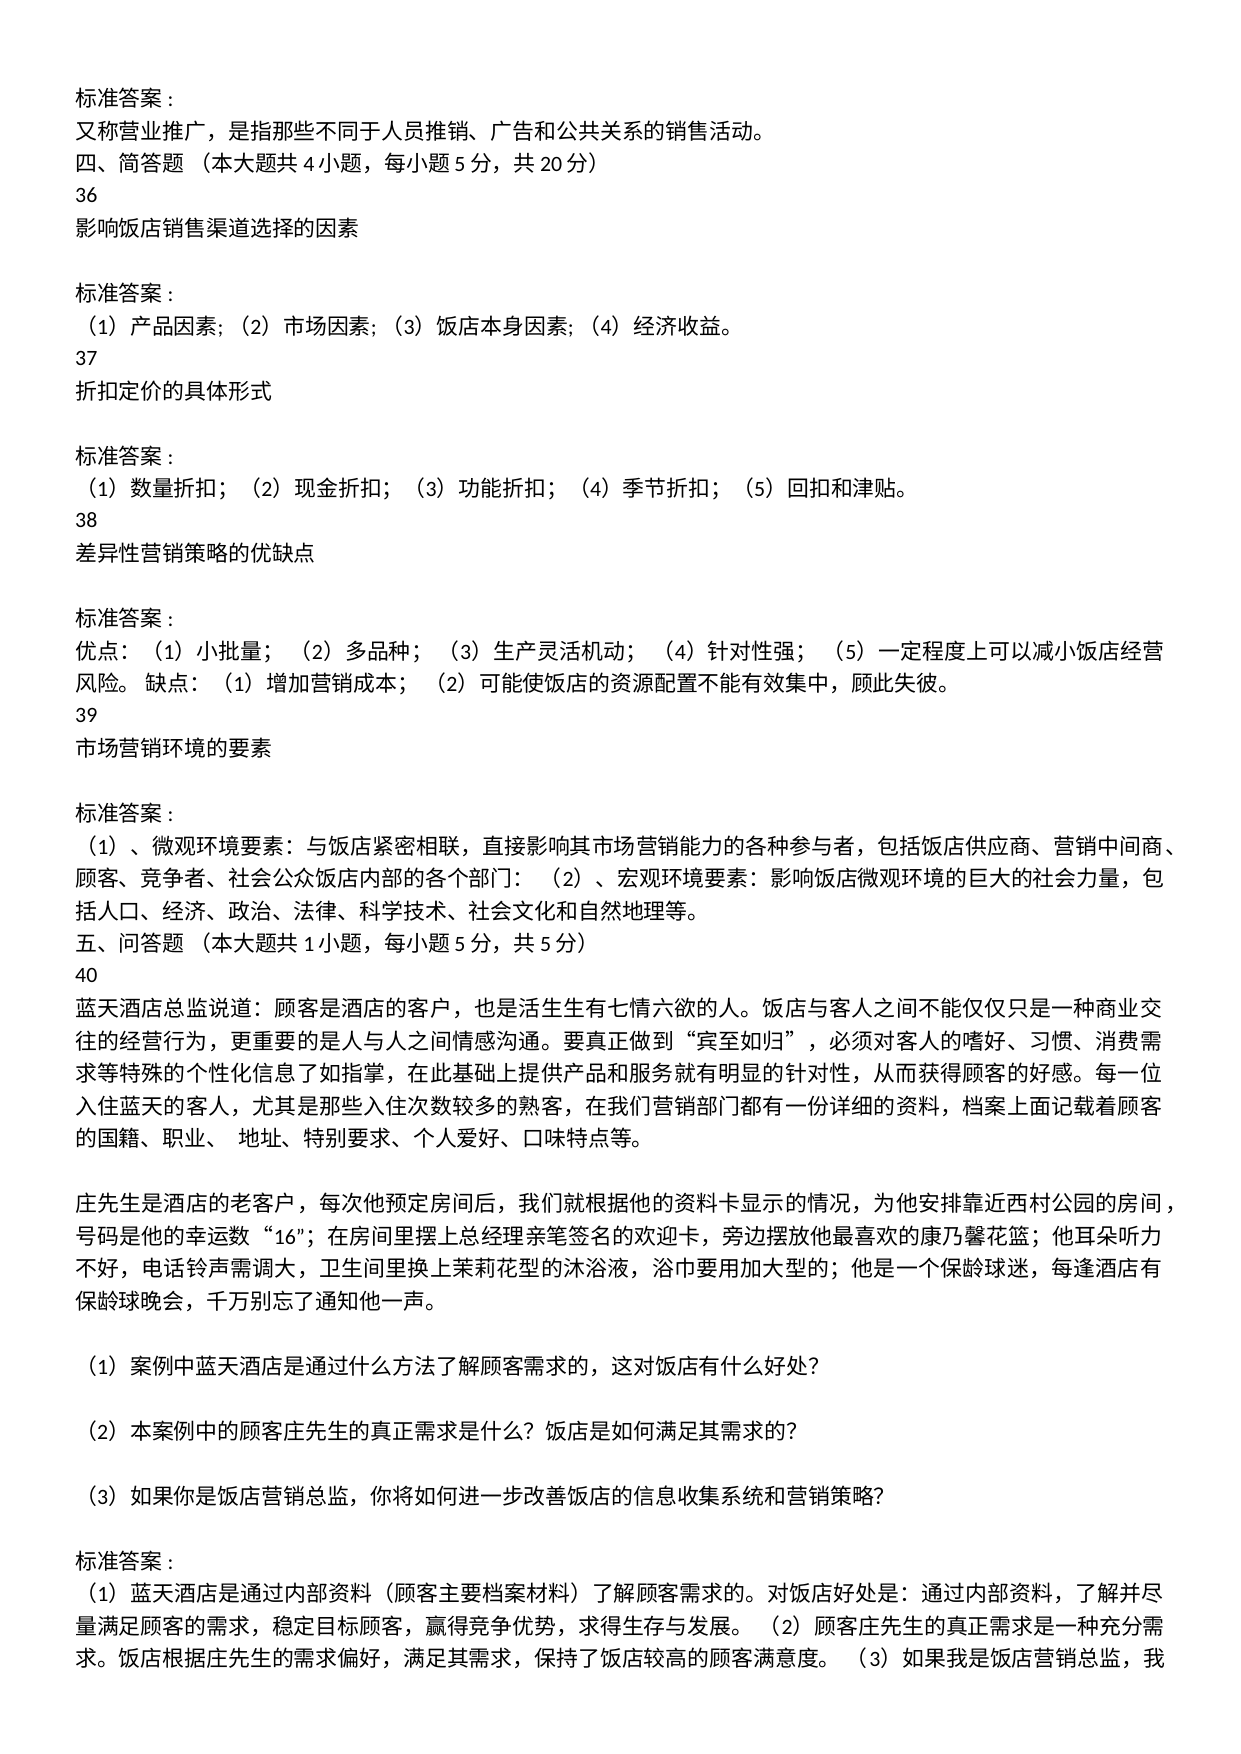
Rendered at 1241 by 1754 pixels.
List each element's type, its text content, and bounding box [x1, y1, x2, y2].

text 折扣定价的具体形式 [75, 373, 1165, 406]
text 影响饭店销售渠道选择的因素 [75, 211, 1165, 243]
text 差异性营销策略的优缺点 [75, 536, 1165, 568]
text 标准答案 : [75, 601, 1165, 633]
text 40 [75, 958, 1165, 991]
text 标准答案 : [75, 81, 1165, 113]
text （1）案例中蓝天酒店是通过什么方法了解顾客需求的，这对饭店有什么好处？ [75, 1348, 1165, 1381]
text （3）如果你是饭店营销总监，你将如何进一步改善饭店的信息收集系统和营销策略？ [75, 1478, 1165, 1511]
text 优点：（1）小批量； （2）多品种； （3）生产灵活机动； （4）针对性强； （5）一定程度上可以减小饭店经营风险。 缺点：（1）增加营销成本； （2）可能使饭店的资源配置不能有效集中，顾此失彼。 [75, 633, 1165, 698]
text 四、简答题 （本大题共4小题，每小题5分，共20分） [75, 146, 1165, 178]
text 标准答案 : [75, 438, 1165, 471]
text 39 [75, 698, 1165, 731]
text 又称营业推广，是指那些不同于人员推销、广告和公共关系的销售活动。 [75, 113, 1165, 146]
text 标准答案 : [75, 1543, 1165, 1576]
text 36 [75, 178, 1165, 211]
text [75, 1576, 1165, 1673]
text （1）、微观环境要素：与饭店紧密相联，直接影响其市场营销能力的各种参与者，包括饭店供应商、营销中间商、顾客、竞争者、社会公众饭店内部的各个部门： （2）、宏观环境要素：影响饭店微观环境的巨大的社会力量，包括人口、经济、政治、法律、科学技术、社会文化和自然地理等。 [75, 828, 1165, 926]
text 五、问答题 （本大题共1小题，每小题5分，共5分） [75, 926, 1165, 958]
text 38 [75, 503, 1165, 536]
text 标准答案 : [75, 796, 1165, 828]
text 市场营销环境的要素 [75, 731, 1165, 763]
text 庄先生是酒店的老客户，每次他预定房间后，我们就根据他的资料卡显示的情况，为他安排靠近西村公园的房间，号码是他的幸运数“16”；在房间里摆上总经理亲笔签名的欢迎卡，旁边摆放他最喜欢的康乃馨花篮；他耳朵听力不好，电话铃声需调大，卫生间里换上茉莉花型的沐浴液，浴巾要用加大型的；他是一个保龄球迷，每逢酒店有保龄球晚会，千万别忘了通知他一声。 [75, 1186, 1165, 1316]
text （1）数量折扣；（2）现金折扣；（3）功能折扣；（4）季节折扣；（5）回扣和津贴。 [75, 471, 1165, 503]
text （1）产品因素; （2）市场因素; （3）饭店本身因素; （4）经济收益。 [75, 308, 1165, 341]
text （2）本案例中的顾客庄先生的真正需求是什么？饭店是如何满足其需求的？ [75, 1413, 1165, 1446]
text 标准答案 : [75, 276, 1165, 308]
text 蓝天酒店总监说道：顾客是酒店的客户，也是活生生有七情六欲的人。饭店与客人之间不能仅仅只是一种商业交往的经营行为，更重要的是人与人之间情感沟通。要真正做到“宾至如归”，必须对客人的嗜好、习惯、消费需求等特殊的个性化信息了如指掌，在此基础上提供产品和服务就有明显的针对性，从而获得顾客的好感。每一位入住蓝天的客人，尤其是那些入住次数较多的熟客，在我们营销部门都有一份详细的资料，档案上面记载着顾客的国籍、职业、 地址、特别要求、个人爱好、口味特点等。 [75, 991, 1165, 1153]
text 37 [75, 341, 1165, 373]
